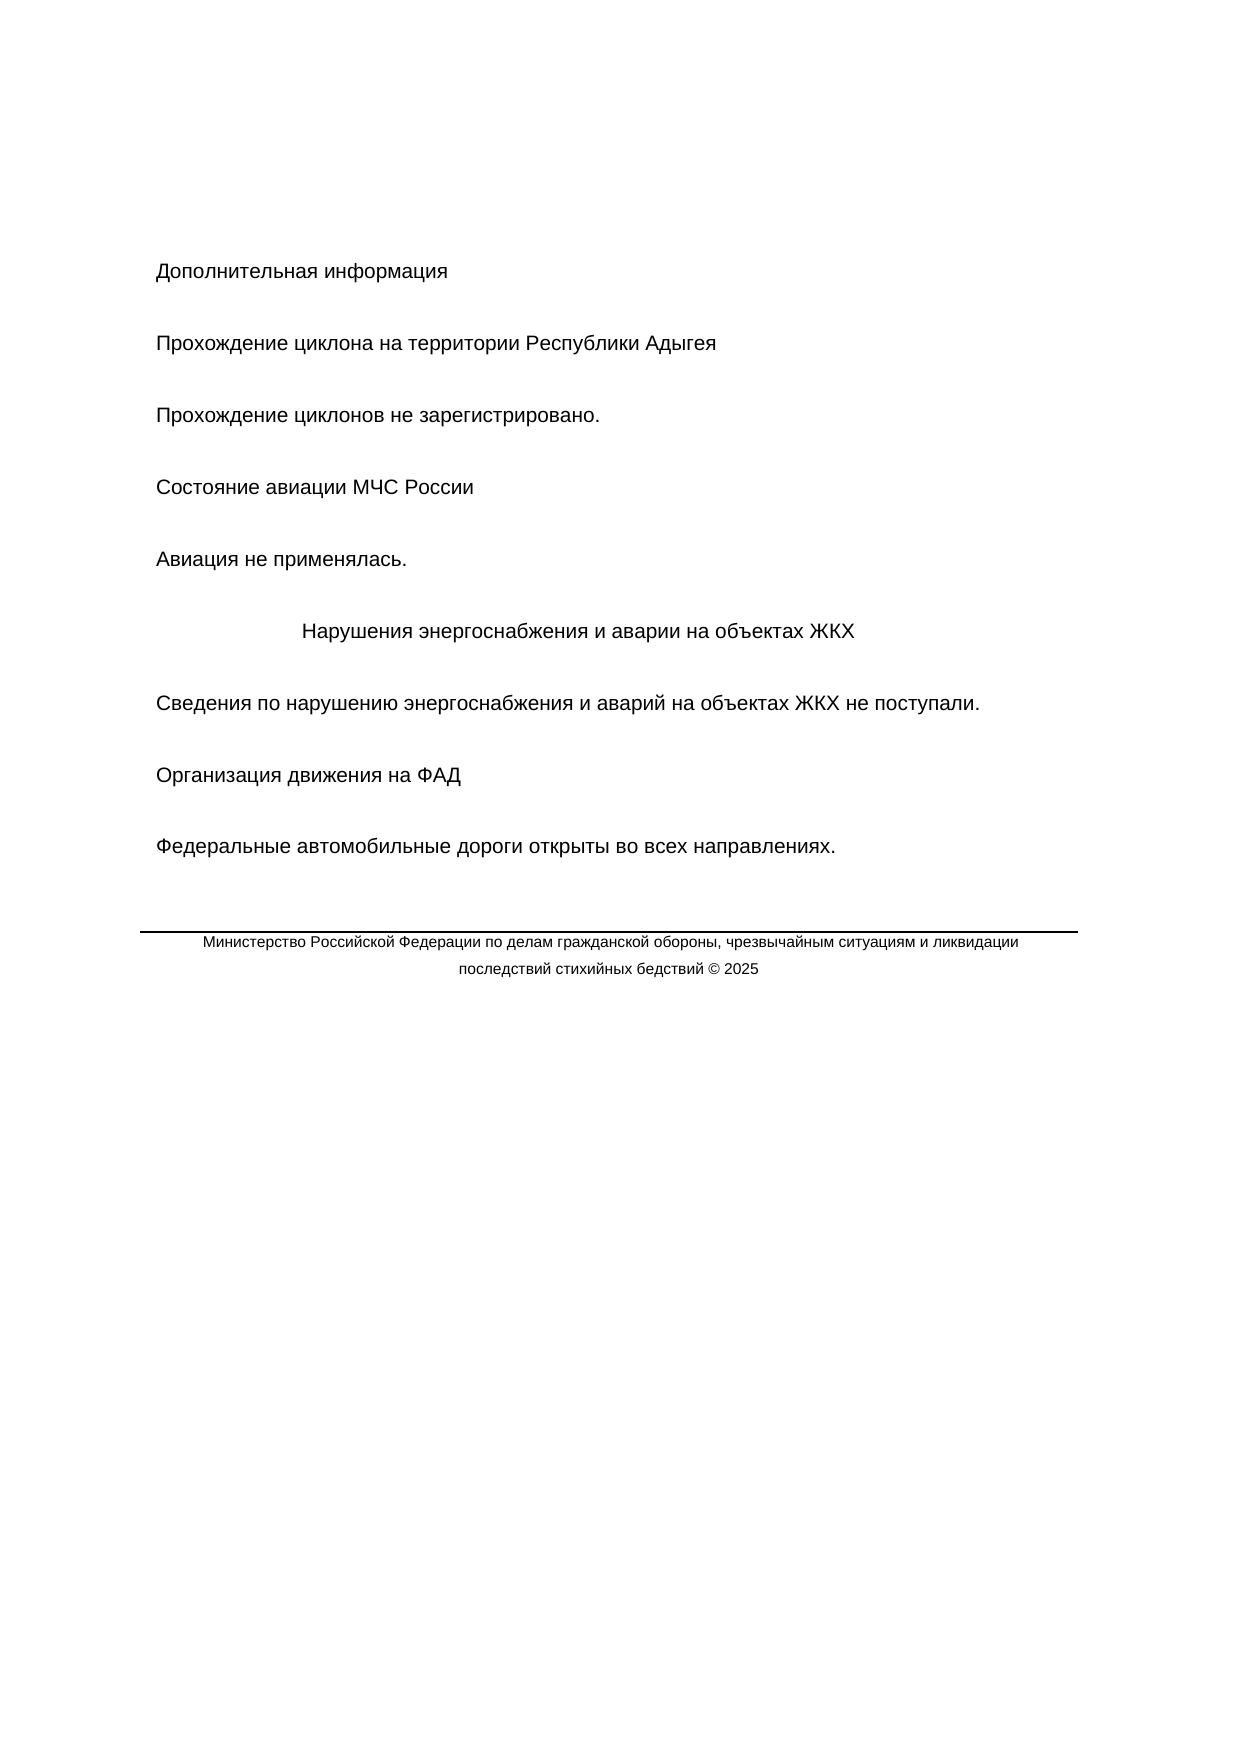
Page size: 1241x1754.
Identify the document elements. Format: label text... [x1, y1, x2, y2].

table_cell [140, 150, 1078, 931]
table_cell Министерство Российской Федерации по делам гражданской обороны, чрезвычайным ситуациям и ликвидации последствий стихийных бедствий © 2025 [140, 933, 1078, 1015]
